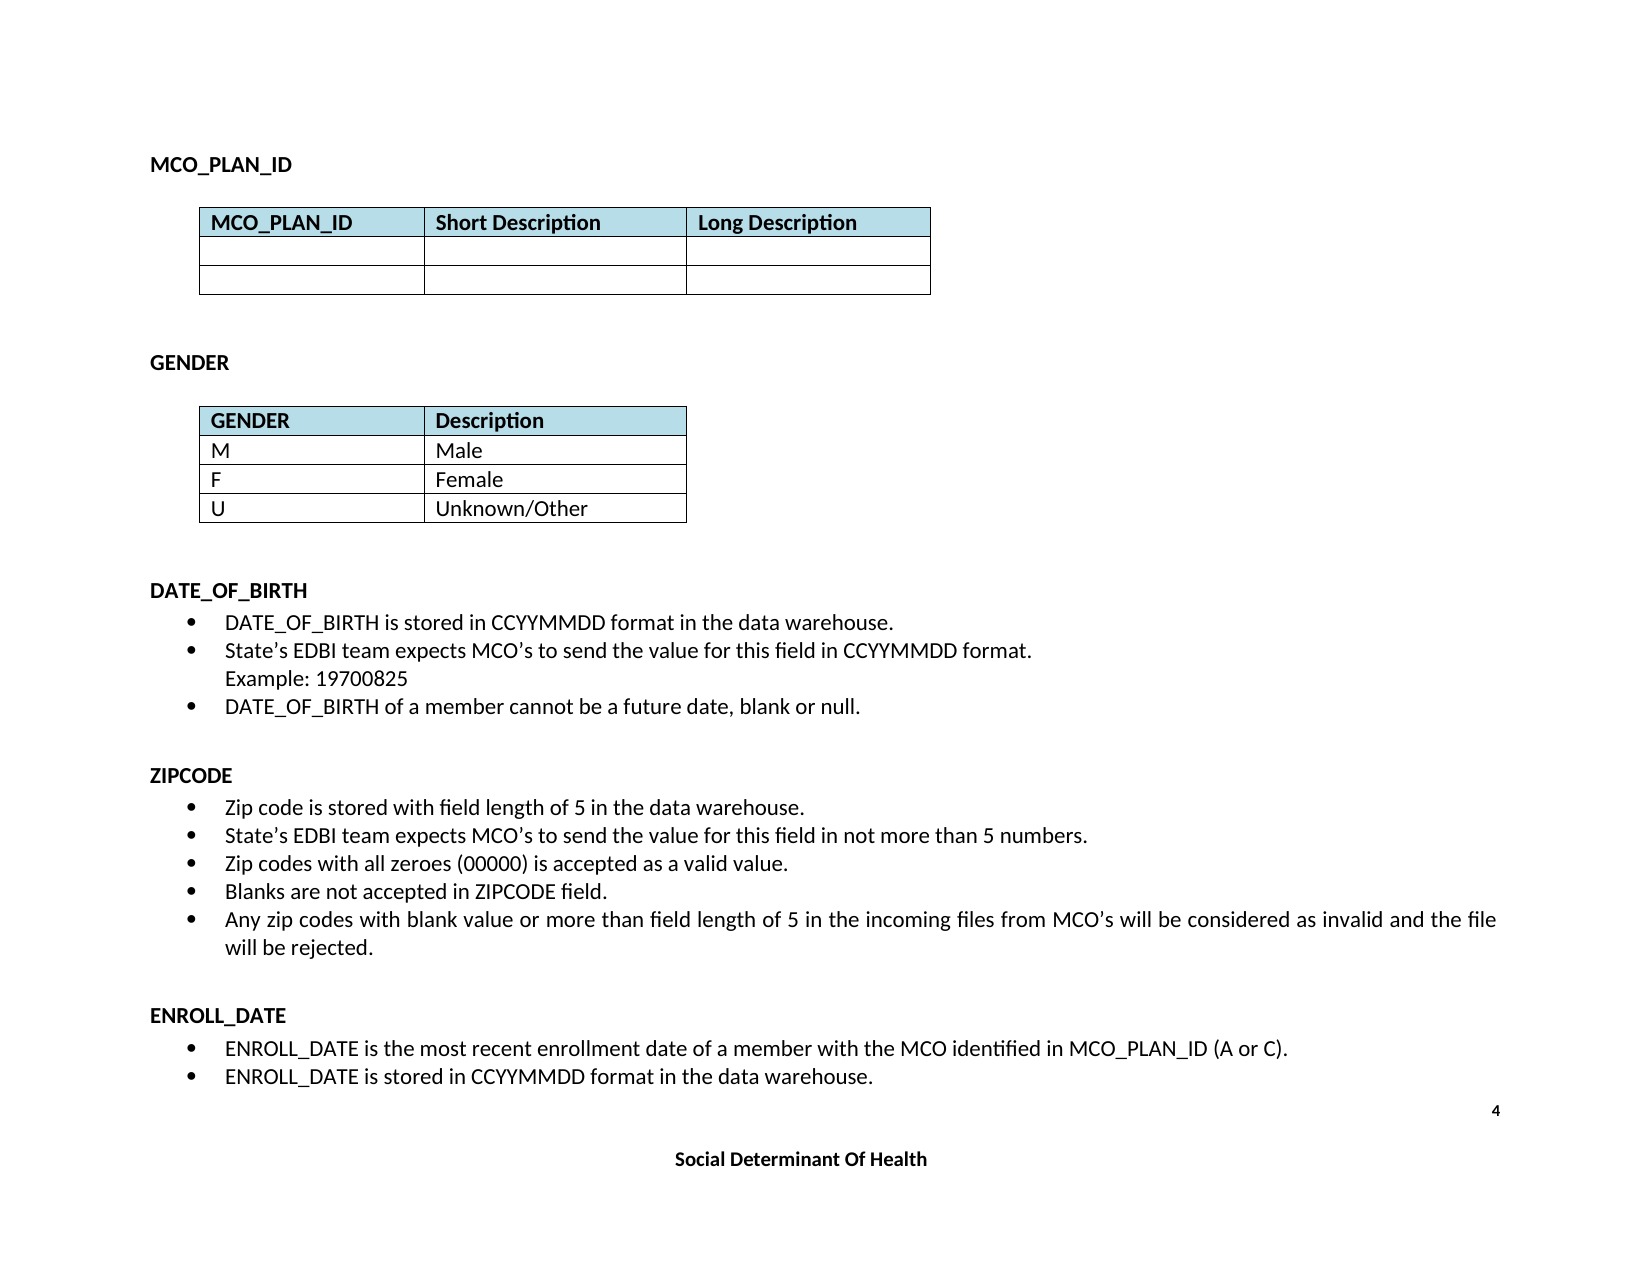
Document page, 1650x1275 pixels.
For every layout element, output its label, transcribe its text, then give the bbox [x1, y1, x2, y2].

table_cell [425, 266, 686, 294]
table_cell Male [425, 436, 686, 464]
list Zip code is stored with field length of 5 in the data warehouse. [187, 793, 1500, 821]
subtitle ENROLL_DATE [150, 1002, 1500, 1029]
table_header GENDER [200, 407, 424, 435]
table_header Long Description [687, 208, 930, 236]
list ENROLL_DATE is the most recent enrollment date of a member with the MCO identified in MCO_PLAN_ID (A or C). [187, 1034, 1500, 1062]
table_header MCO_PLAN_ID [200, 208, 424, 236]
table_cell [687, 237, 930, 265]
list Any zip codes with blank value or more than field length of 5 in the incoming files from MCO’s will be considered as invalid and the file will be rejected. [187, 905, 1500, 961]
table_header Description [425, 407, 686, 435]
list State’s EDBI team expects MCO’s to send the value for this field in CCYYMMDD format. [187, 636, 1500, 664]
subtitle ZIPCODE [150, 761, 1500, 789]
table_cell [425, 237, 686, 265]
table_cell M [200, 436, 424, 464]
subtitle GENDER [150, 348, 1500, 376]
table_cell [200, 237, 424, 265]
table_header Short Description [425, 208, 686, 236]
table_cell [687, 266, 930, 294]
table_cell Female [425, 465, 686, 493]
table_cell F [200, 465, 424, 493]
list Example: 19700825 [225, 664, 1500, 692]
subtitle DATE_OF_BIRTH [150, 576, 1500, 604]
list Blanks are not accepted in ZIPCODE field. [187, 877, 1500, 905]
list DATE_OF_BIRTH is stored in CCYYMMDD format in the data warehouse. [187, 608, 1500, 636]
list ENROLL_DATE is stored in CCYYMMDD format in the data warehouse. [187, 1062, 1500, 1090]
table_cell Unknown/Other [425, 494, 686, 522]
list State’s EDBI team expects MCO’s to send the value for this field in not more than 5 numbers. [187, 821, 1500, 849]
table_cell U [200, 494, 424, 522]
list DATE_OF_BIRTH of a member cannot be a future date, blank or null. [187, 692, 1500, 720]
table_cell [200, 266, 424, 294]
subtitle MCO_PLAN_ID [150, 150, 1500, 178]
list Zip codes with all zeroes (00000) is accepted as a valid value. [187, 849, 1500, 877]
